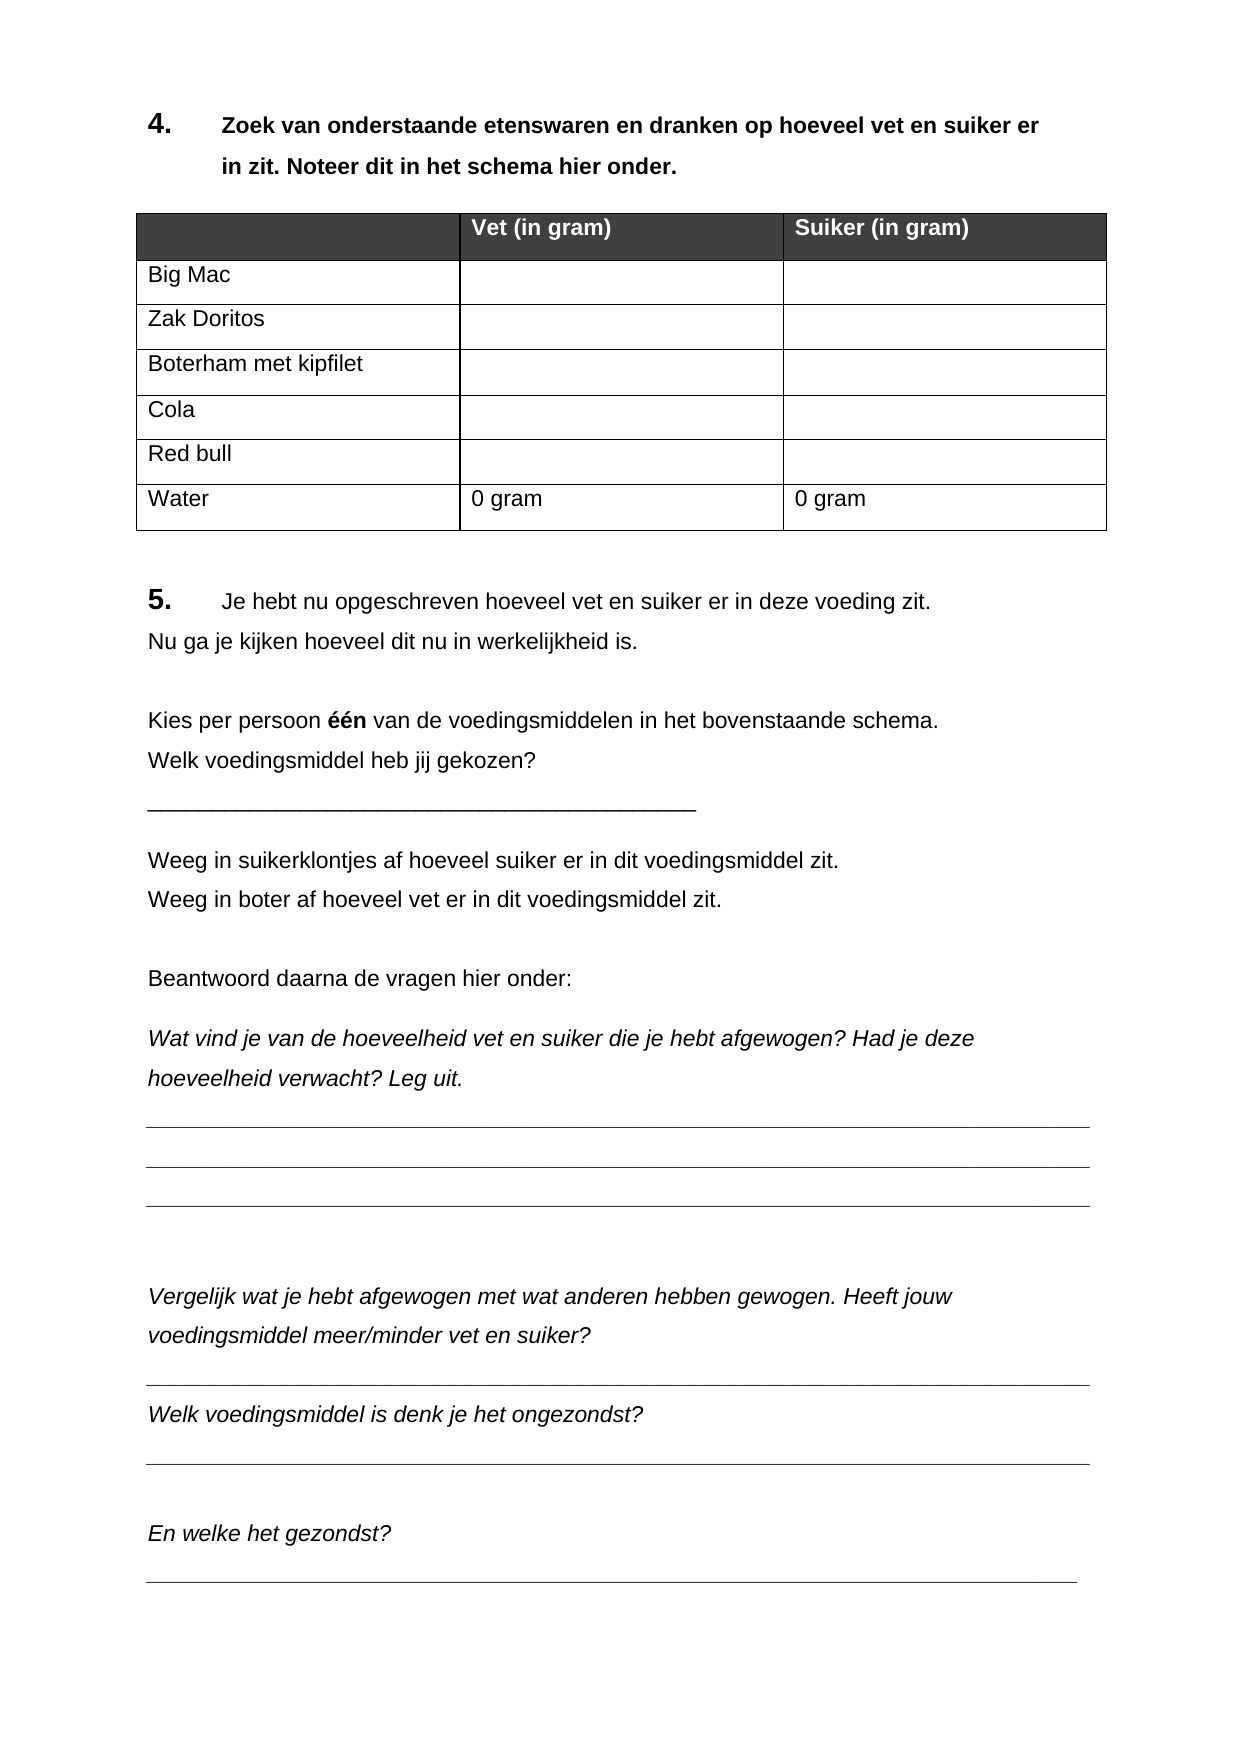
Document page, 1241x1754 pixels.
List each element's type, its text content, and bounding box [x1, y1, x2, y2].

table_cell Boterham met kipfilet [137, 350, 459, 395]
table_cell [461, 350, 783, 395]
text Weeg in suikerklontjes af hoeveel suiker er in dit voedingsmiddel zit. Weeg in boter af hoeveel vet er in dit voedingsmiddel zit. Beantwoord daarna de vragen hier onder: [148, 847, 1092, 991]
text Wat vind je van de hoeveelheid vet en suiker die je hebt afgewogen? Had je deze hoeveelheid verwacht? Leg uit. ______________________________________________________________________________________________________________________________________________________________________________________________________________________________ [148, 1025, 1092, 1209]
table_cell 0 gram [461, 485, 783, 530]
table_cell [784, 396, 1106, 439]
table_cell [784, 261, 1106, 304]
table_cell [784, 440, 1106, 483]
table_cell Red bull [137, 440, 459, 483]
table_cell [461, 261, 783, 304]
table_header [137, 214, 459, 260]
table_cell [461, 440, 783, 483]
text Vergelijk wat je hebt afgewogen met wat anderen hebben gewogen. Heeft jouw voedingsmiddel meer/minder vet en suiker? __________________________________________________________________________ Welk voedingsmiddel is denk je het ongezondst? __________________________________________________________________________ En welke het gezondst? _________________________________________________________________________ [148, 1243, 1092, 1628]
table_cell Water [137, 485, 459, 530]
table_cell Big Mac [137, 261, 459, 304]
table_cell [784, 350, 1106, 395]
table_cell Zak Doritos [137, 305, 459, 348]
table_cell Cola [137, 396, 459, 439]
table_header Vet (in gram) [461, 214, 783, 260]
table_cell [461, 396, 783, 439]
table_header Suiker (in gram) [784, 214, 1106, 260]
table_cell 0 gram [784, 485, 1106, 530]
text 5. Je hebt nu opgeschreven hoeveel vet en suiker er in deze voeding zit. Nu ga je kijken hoeveel dit nu in werkelijkheid is. Kies per persoon één van de voedingsmiddelen in het bovenstaande schema. Welk voedingsmiddel heb jij gekozen? ___________________________________________ [148, 531, 1092, 813]
table_cell [784, 305, 1106, 348]
table_cell [461, 305, 783, 348]
text 4. Zoek van onderstaande etenswaren en dranken op hoeveel vet en suiker er in zit. Noteer dit in het schema hier onder. [148, 106, 1092, 179]
